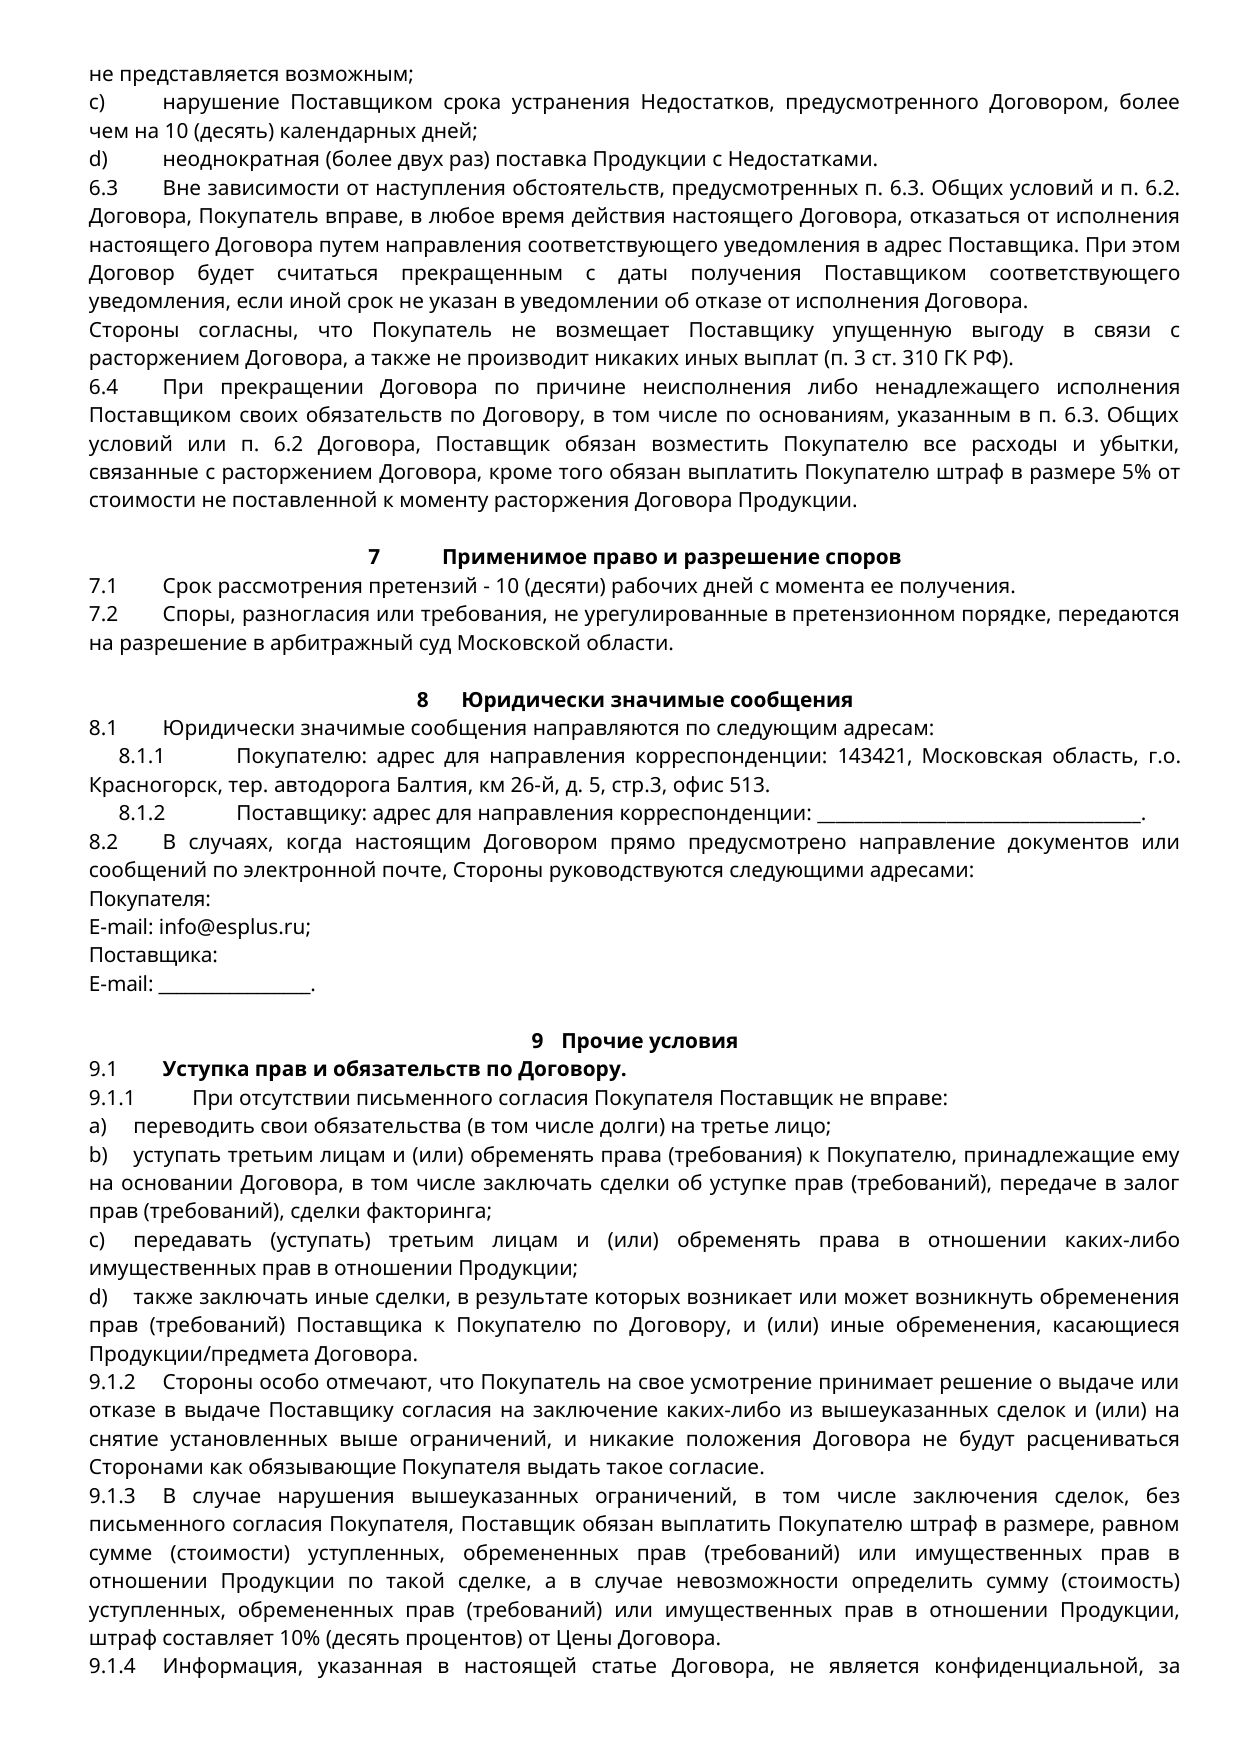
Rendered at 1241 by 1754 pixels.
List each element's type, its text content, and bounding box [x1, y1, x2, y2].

list нарушение Поставщиком срока устранения Недостатков, предусмотренного Договором, более чем на 10 (десять) календарных дней; [89, 87, 1181, 144]
list неоднократная (более двух раз) поставка Продукции с Недостатками. [89, 144, 1181, 173]
list В случае нарушения вышеуказанных ограничений, в том числе заключения сделок, без письменного согласия Покупателя, Поставщик обязан выплатить Покупателю штраф в размере, равном сумме (стоимости) уступленных, обремененных прав (требований) или имущественных прав в отношении Продукции по такой сделке, а в случае невозможности определить сумму (стоимость) уступленных, обремененных прав (требований) или имущественных прав в отношении Продукции, штраф составляет 10% (десять процентов) от Цены Договора. [89, 1481, 1181, 1652]
list Покупателю: адрес для направления корреспонденции: 143421, Московская область, г.о. Красногорск, тер. автодорога Балтия, км 26-й, д. 5, стр.3, офис 513. [89, 742, 1181, 798]
list передавать (уступать) третьим лицам и (или) обременять права в отношении каких-либо имущественных прав в отношении Продукции; [89, 1225, 1181, 1282]
list также заключать иные сделки, в результате которых возникает или может возникнуть обременения прав (требований) Поставщика к Покупателю по Договору, и (или) иные обременения, касающиеся Продукции/предмета Договора. [89, 1282, 1181, 1367]
list Срок рассмотрения претензий - 10 (десяти) рабочих дней с момента ее получения. [89, 571, 1181, 599]
list уступать третьим лицам и (или) обременять права (требования) к Покупателю, принадлежащие ему на основании Договора, в том числе заключать сделки об уступке прав (требований), передаче в залог прав (требований), сделки факторинга; [89, 1140, 1181, 1225]
list Прочие условия [89, 1026, 1181, 1054]
list При прекращении Договора по причине неисполнения либо ненадлежащего исполнения Поставщиком своих обязательств по Договору, в том числе по основаниям, указанным в п. 6.3. Общих условий или п. 6.2 Договора, Поставщик обязан возместить Покупателю все расходы и убытки, связанные с расторжением Договора, кроме того обязан выплатить Покупателю штраф в размере 5% от стоимости не поставленной к моменту расторжения Договора Продукции. [89, 372, 1181, 514]
text Покупателя: [89, 884, 1181, 912]
list Стороны особо отмечают, что Покупатель на свое усмотрение принимает решение о выдаче или отказе в выдаче Поставщику согласия на заключение каких-либо из вышеуказанных сделок и (или) на снятие установленных выше ограничений, и никакие положения Договора не будут расцениваться Сторонами как обязывающие Покупателя выдать такое согласие. [89, 1367, 1181, 1481]
list Споры, разногласия или требования, не урегулированные в претензионном порядке, передаются на разрешение в арбитражный суд Московской области. [89, 599, 1181, 656]
list Стороны согласны, что Покупатель не возмещает Поставщику упущенную выгоду в связи с расторжением Договора, а также не производит никаких иных выплат (п. 3 ст. 310 ГК РФ). [89, 315, 1181, 372]
list В случаях, когда настоящим Договором прямо предусмотрено направление документов или сообщений по электронной почте, Стороны руководствуются следующими адресами: [89, 827, 1181, 884]
list Поставщику: адрес для направления корреспонденции: ___________________________________. [89, 798, 1181, 827]
list Уступка прав и обязательств по Договору. [89, 1054, 1181, 1083]
list Вне зависимости от наступления обстоятельств, предусмотренных п. 6.3. Общих условий и п. 6.2. Договора, Покупатель вправе, в любое время действия настоящего Договора, отказаться от исполнения настоящего Договора путем направления соответствующего уведомления в адрес Поставщика. При этом Договор будет считаться прекращенным с даты получения Поставщиком соответствующего уведомления, если иной срок не указан в уведомлении об отказе от исполнения Договора. [89, 173, 1181, 315]
list При отсутствии письменного согласия Покупателя Поставщик не вправе: [89, 1083, 1181, 1111]
list Юридически значимые сообщения [89, 685, 1181, 713]
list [89, 59, 1181, 87]
list Юридически значимые сообщения направляются по следующим адресам: [89, 713, 1181, 742]
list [89, 1652, 1181, 1680]
list Поставщика: [89, 941, 1181, 969]
list E-mail: _________________. [89, 969, 1181, 997]
list E-mail: info@esplus.ru; [89, 912, 1181, 941]
list Применимое право и разрешение споров [89, 542, 1181, 571]
list переводить свои обязательства (в том числе долги) на третье лицо; [89, 1111, 1181, 1140]
